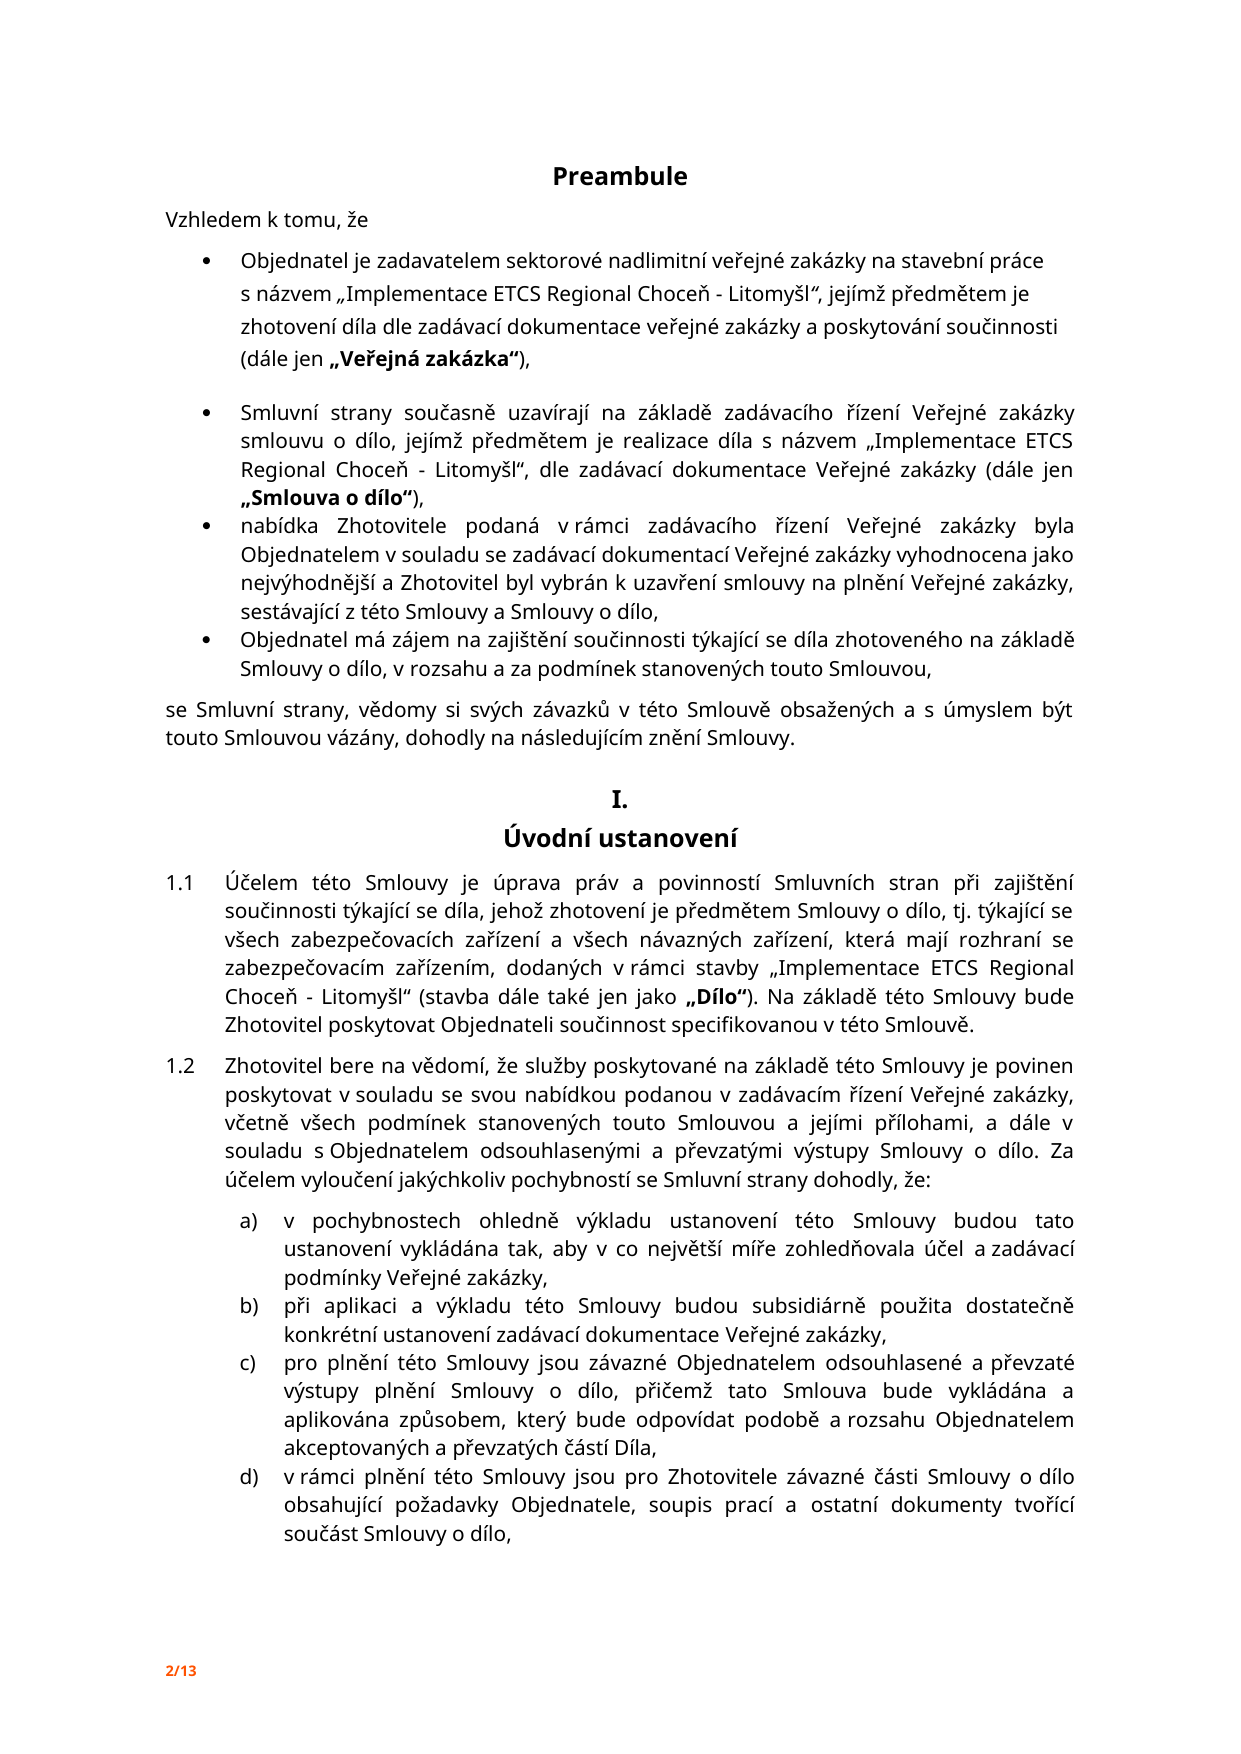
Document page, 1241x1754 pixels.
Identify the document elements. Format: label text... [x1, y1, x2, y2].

list Objednatel má zájem na zajištění součinnosti týkající se díla zhotoveného na základě Smlouvy o dílo, v rozsahu a za podmínek stanovených touto Smlouvou, [203, 625, 1075, 682]
list při aplikaci a výkladu této Smlouvy budou subsidiárně použita dostatečně konkrétní ustanovení zadávací dokumentace Veřejné zakázky, [239, 1291, 1075, 1348]
list v rámci plnění této Smlouvy jsou pro Zhotovitele závazné části Smlouvy o dílo obsahující požadavky Objednatele, soupis prací a ostatní dokumenty tvořící součást Smlouvy o dílo, [239, 1462, 1075, 1547]
text I. Úvodní ustanovení [165, 777, 1075, 856]
list nabídka Zhotovitele podaná v rámci zadávacího řízení Veřejné zakázky byla Objednatelem v souladu se zadávací dokumentací Veřejné zakázky vyhodnocena jako nejvýhodnější a Zhotovitel byl vybrán k uzavření smlouvy na plnění Veřejné zakázky, sestávající z této Smlouvy a Smlouvy o dílo, [203, 512, 1075, 625]
text se Smluvní strany, vědomy si svých závazků v této Smlouvě obsažených a s úmyslem být touto Smlouvou vázány, dohodly na následujícím znění Smlouvy. [165, 695, 1075, 752]
text Vzhledem k tomu, že [165, 206, 1075, 234]
list pro plnění této Smlouvy jsou závazné Objednatelem odsouhlasené a převzaté výstupy plnění Smlouvy o dílo, přičemž tato Smlouva bude vykládána a aplikována způsobem, který bude odpovídat podobě a rozsahu Objednatelem akceptovaných a převzatých částí Díla, [239, 1348, 1075, 1462]
list Objednatel je zadavatelem sektorové nadlimitní veřejné zakázky na stavební práce s názvem „Implementace ETCS Regional Choceň - Litomyšl“, jejímž předmětem je zhotovení díla dle zadávací dokumentace veřejné zakázky a poskytování součinnosti (dále jen „Veřejná zakázka“), [203, 247, 1075, 373]
text Preambule [165, 153, 1075, 193]
list v pochybnostech ohledně výkladu ustanovení této Smlouvy budou tato ustanovení vykládána tak, aby v co největší míře zohledňovala účel a zadávací podmínky Veřejné zakázky, [239, 1206, 1075, 1291]
list Zhotovitel bere na vědomí, že služby poskytované na základě této Smlouvy je povinen poskytovat v souladu se svou nabídkou podanou v zadávacím řízení Veřejné zakázky, včetně všech podmínek stanovených touto Smlouvou a jejími přílohami, a dále v souladu s Objednatelem odsouhlasenými a převzatými výstupy Smlouvy o dílo. Za účelem vyloučení jakýchkoliv pochybností se Smluvní strany dohodly, že: [165, 1051, 1075, 1193]
list Účelem této Smlouvy je úprava práv a povinností Smluvních stran při zajištění součinnosti týkající se díla, jehož zhotovení je předmětem Smlouvy o dílo, tj. týkající se všech zabezpečovacích zařízení a všech návazných zařízení, která mají rozhraní se zabezpečovacím zařízením, dodaných v rámci stavby „Implementace ETCS Regional Choceň - Litomyšl“ (stavba dále také jen jako „Dílo“). Na základě této Smlouvy bude Zhotovitel poskytovat Objednateli součinnost specifikovanou v této Smlouvě. [165, 868, 1075, 1039]
list Smluvní strany současně uzavírají na základě zadávacího řízení Veřejné zakázky smlouvu o dílo, jejímž předmětem je realizace díla s názvem „Implementace ETCS Regional Choceň - Litomyšl“, dle zadávací dokumentace Veřejné zakázky (dále jen „Smlouva o dílo“), [203, 398, 1075, 512]
